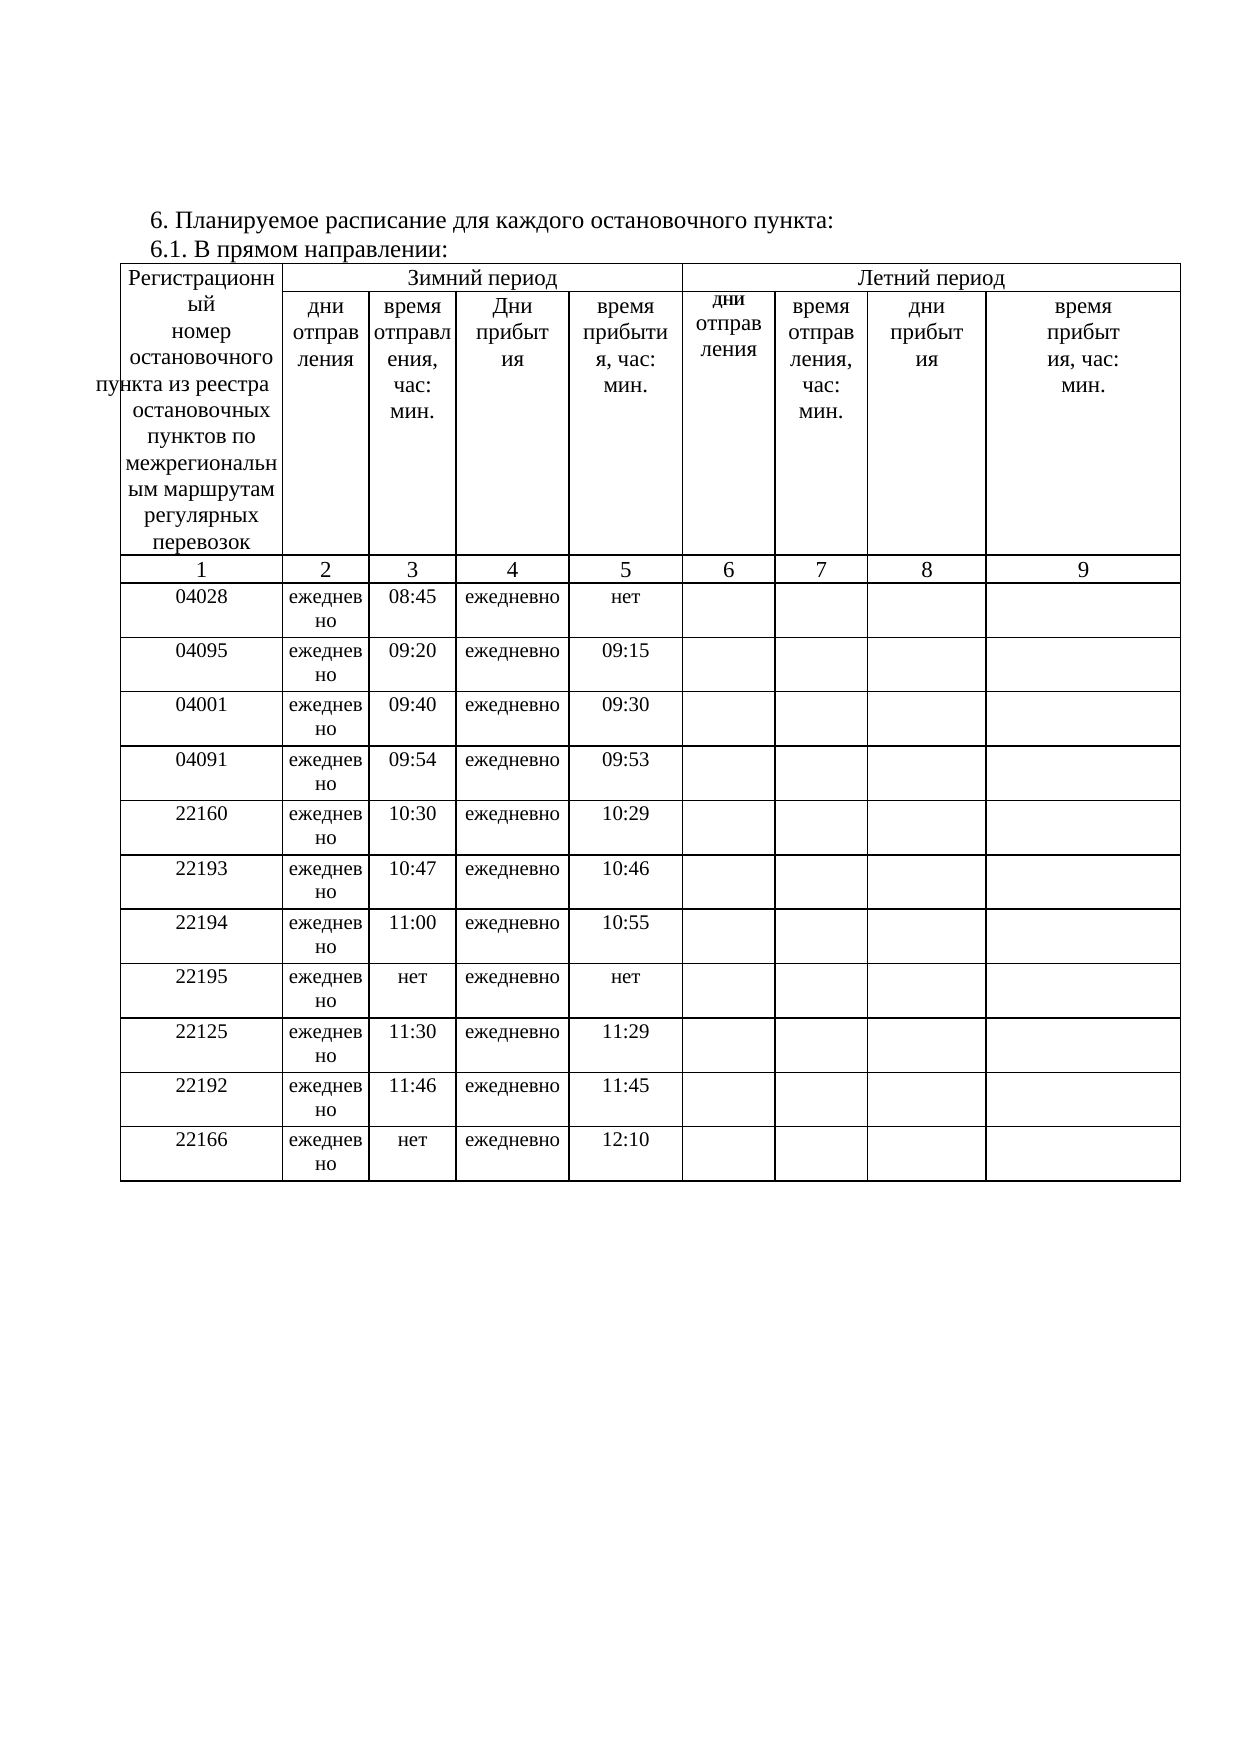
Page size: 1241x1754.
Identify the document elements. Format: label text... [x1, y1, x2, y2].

table_cell ежедневно [457, 638, 568, 691]
table_cell [683, 747, 774, 799]
table_header Зимний период [283, 264, 682, 291]
table_cell [868, 964, 985, 1017]
table_cell [987, 747, 1180, 799]
table_cell [776, 856, 867, 908]
table_cell ежедневно [283, 1073, 368, 1126]
table_cell 09:15 [570, 638, 682, 691]
table_cell [683, 692, 774, 745]
table_cell [776, 692, 867, 745]
table_cell 4 [457, 556, 568, 582]
table_cell 11:00 [370, 910, 455, 963]
table_cell [868, 692, 985, 745]
table_cell 10:29 [570, 801, 682, 854]
table_cell [776, 910, 867, 963]
table_cell нет [570, 584, 682, 636]
table_cell 22192 [121, 1073, 282, 1126]
table_header Летний период [683, 264, 1180, 291]
table_cell [868, 638, 985, 691]
table_cell [868, 1019, 985, 1071]
table_cell [987, 964, 1180, 1017]
table_cell 12:10 [570, 1127, 682, 1180]
table_cell время отправл ения, час: мин. [370, 292, 455, 554]
table_cell ежедневно [283, 747, 368, 799]
table_cell [987, 584, 1180, 636]
table_cell 10:55 [570, 910, 682, 963]
table_cell 09:30 [570, 692, 682, 745]
table_cell [987, 856, 1180, 908]
table_cell [683, 964, 774, 1017]
table_cell [776, 801, 867, 854]
table_cell 10:46 [570, 856, 682, 908]
table_cell ежедневно [283, 638, 368, 691]
table_cell [868, 801, 985, 854]
table_cell [987, 910, 1180, 963]
table_cell 09:40 [370, 692, 455, 745]
table_cell [683, 801, 774, 854]
table_cell 22194 [121, 910, 282, 963]
text 6.1. В прямом направлении: [150, 234, 1090, 263]
table_cell [776, 1073, 867, 1126]
table_cell [683, 1073, 774, 1126]
table_cell 10:30 [370, 801, 455, 854]
table_cell [683, 1019, 774, 1071]
table_cell ежедневно [457, 1073, 568, 1126]
table_cell 08:45 [370, 584, 455, 636]
table_cell 04001 [121, 692, 282, 745]
table_cell 09:53 [570, 747, 682, 799]
table_cell 3 [370, 556, 455, 582]
table_cell ежедневно [283, 1127, 368, 1180]
table_cell ДНИ отправ ления [683, 292, 774, 554]
table_cell [987, 638, 1180, 691]
table_cell [987, 692, 1180, 745]
table_cell время прибыти я, час: мин. [570, 292, 682, 554]
table_header Регистрационный номер остановочного пункта из реестра остановочных пунктов по межрегиональным маршрутам регулярных перевозок [121, 264, 282, 554]
table_cell [987, 1073, 1180, 1126]
table_cell [868, 1073, 985, 1126]
table_cell 22195 [121, 964, 282, 1017]
table_cell 1 [121, 556, 282, 582]
table_cell ежедневно [283, 910, 368, 963]
text 6. Планируемое расписание для каждого остановочного пункта: [150, 205, 1090, 234]
table_cell 22160 [121, 801, 282, 854]
table_cell дни прибыт ия [868, 292, 985, 554]
table_cell ежедневно [457, 1127, 568, 1180]
table_cell ежедневно [457, 910, 568, 963]
table_cell ежедневно [457, 801, 568, 854]
table_cell 04091 [121, 747, 282, 799]
table_cell [683, 1127, 774, 1180]
table_cell 04028 [121, 584, 282, 636]
table_cell 5 [570, 556, 682, 582]
table_cell ежедневно [457, 1019, 568, 1071]
table_cell [776, 964, 867, 1017]
table_cell [868, 747, 985, 799]
table_cell [868, 910, 985, 963]
table_cell ежедневно [457, 584, 568, 636]
table_cell ежедневно [283, 964, 368, 1017]
table_cell [683, 638, 774, 691]
table_cell [776, 1127, 867, 1180]
table_cell ежедневно [457, 692, 568, 745]
table_cell 8 [868, 556, 985, 582]
table_cell [776, 638, 867, 691]
table_cell 6 [683, 556, 774, 582]
table_cell 9 [987, 556, 1180, 582]
table_cell [987, 801, 1180, 854]
table_cell 11:29 [570, 1019, 682, 1071]
table_cell дни отправ ления [283, 292, 368, 554]
table_cell [683, 910, 774, 963]
table_cell 09:54 [370, 747, 455, 799]
table_cell 11:46 [370, 1073, 455, 1126]
table_cell 22193 [121, 856, 282, 908]
table_cell ежедневно [283, 801, 368, 854]
table_cell [683, 856, 774, 908]
table_cell Дни прибыт ия [457, 292, 568, 554]
table_cell 04095 [121, 638, 282, 691]
table_cell [776, 747, 867, 799]
table_cell нет [370, 964, 455, 1017]
table_cell нет [370, 1127, 455, 1180]
table_cell время прибыт ия, час: мин. [987, 292, 1180, 554]
table_cell ежедневно [457, 856, 568, 908]
table_cell 2 [283, 556, 368, 582]
table_cell 7 [776, 556, 867, 582]
table_cell ежедневно [283, 584, 368, 636]
table_cell [987, 1127, 1180, 1180]
table_cell ежедневно [283, 692, 368, 745]
table_cell [868, 856, 985, 908]
table_cell [868, 584, 985, 636]
table_cell [683, 584, 774, 636]
table_cell 09:20 [370, 638, 455, 691]
table_cell [987, 1019, 1180, 1071]
table_cell [776, 584, 867, 636]
table_cell ежедневно [283, 856, 368, 908]
table_cell 22166 [121, 1127, 282, 1180]
table_cell время отправ ления, час: мин. [776, 292, 867, 554]
table_cell 11:30 [370, 1019, 455, 1071]
table_cell [868, 1127, 985, 1180]
table_cell нет [570, 964, 682, 1017]
table_cell 11:45 [570, 1073, 682, 1126]
table_cell ежедневно [457, 964, 568, 1017]
table_cell 10:47 [370, 856, 455, 908]
table_cell ежедневно [283, 1019, 368, 1071]
table_cell ежедневно [457, 747, 568, 799]
table_cell 22125 [121, 1019, 282, 1071]
table_cell [776, 1019, 867, 1071]
